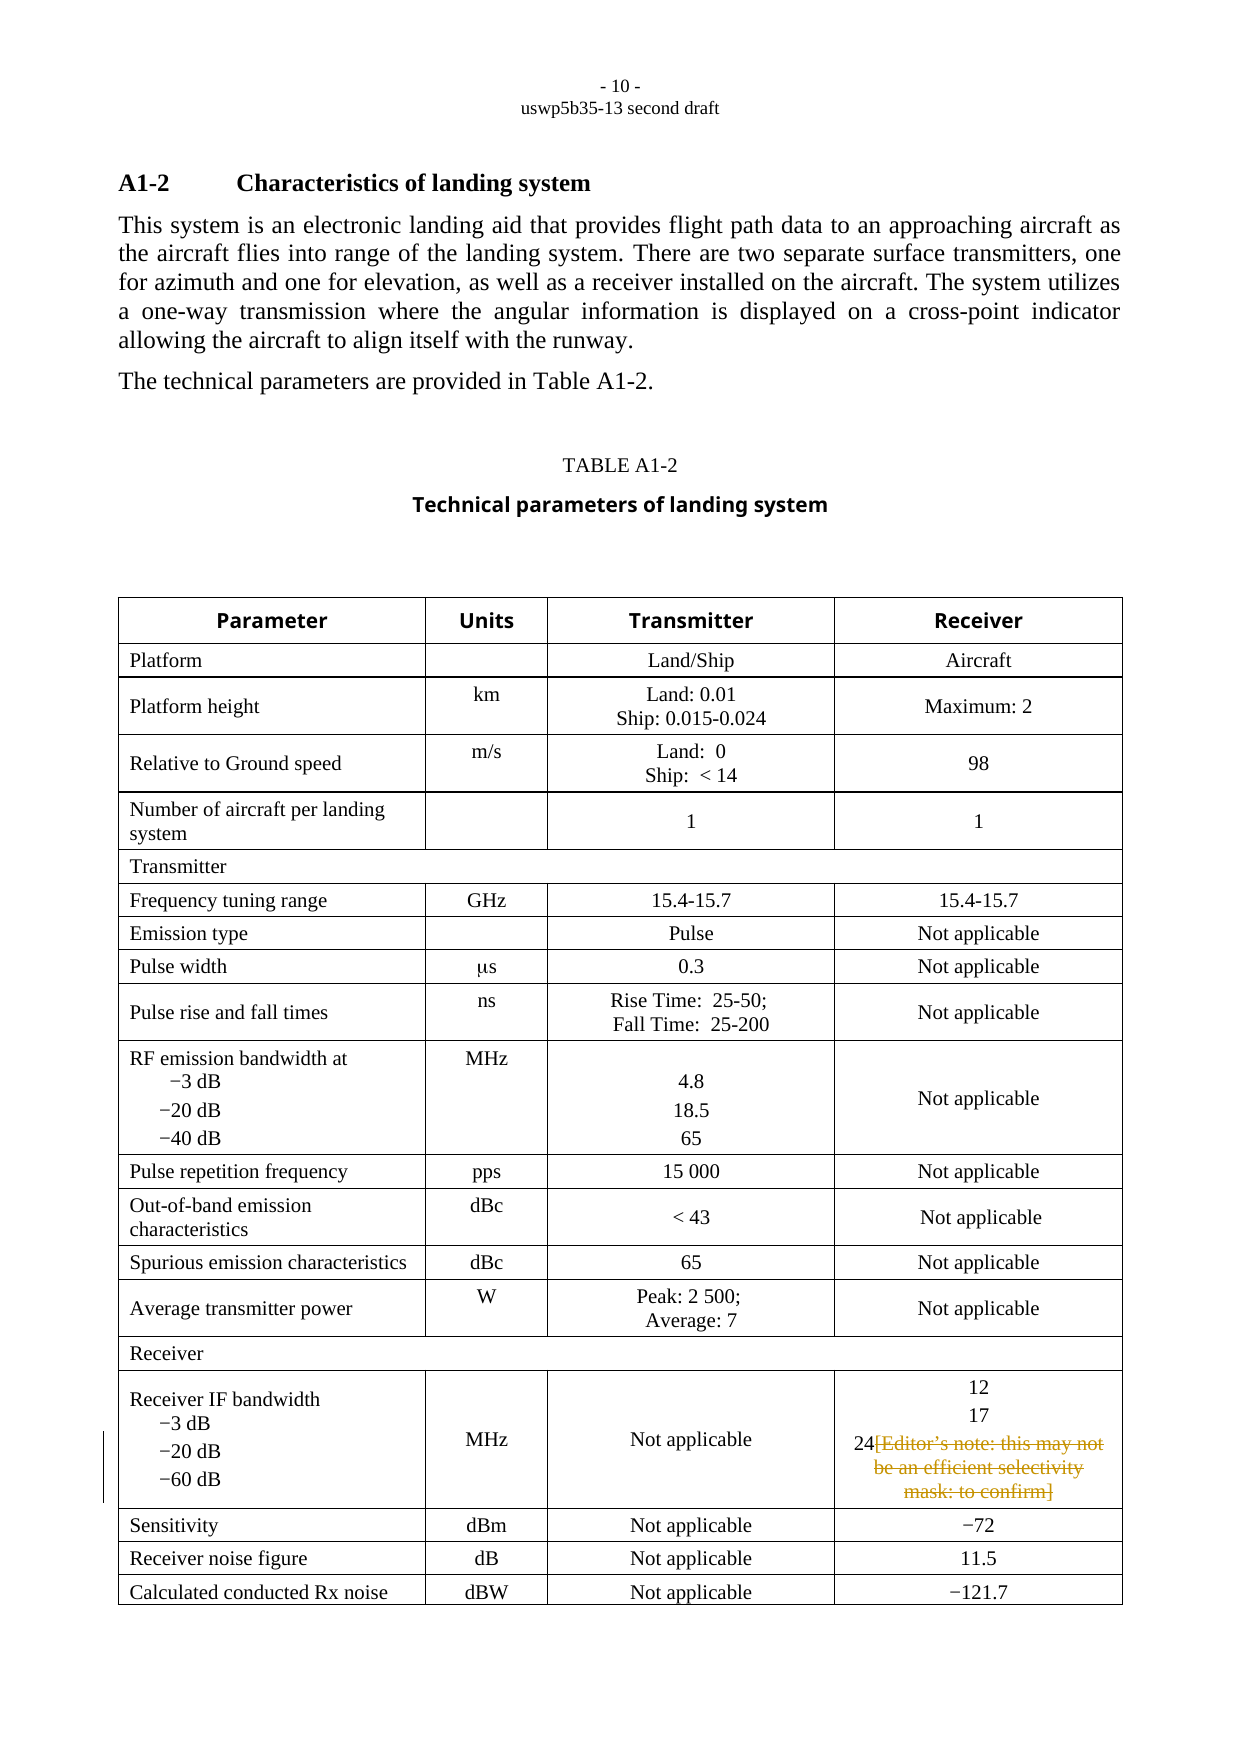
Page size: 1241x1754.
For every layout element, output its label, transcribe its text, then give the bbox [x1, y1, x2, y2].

table_cell Not applicable [548, 1542, 834, 1574]
table_cell RF emission bandwidth at −3 dB −20 dB −40 dB [119, 1041, 425, 1154]
table_cell Not applicable [835, 950, 1122, 983]
table_cell Land: 0.01 Ship: 0.015-0.024 [548, 678, 834, 734]
table_cell Pulse rise and fall times [119, 984, 425, 1040]
text TABLE A1-2 [118, 453, 1122, 477]
table_cell [426, 793, 547, 849]
table_cell Receiver noise figure [119, 1542, 425, 1574]
table_cell Number of aircraft per landing system [119, 793, 425, 849]
table_cell Out-of-band emission characteristics [119, 1189, 425, 1245]
table_cell dBc [426, 1189, 547, 1245]
table_cell m/s [426, 735, 547, 791]
table_cell W [426, 1280, 547, 1336]
table_cell Receiver [119, 1337, 1122, 1369]
text This system is an electronic landing aid that provides flight path data to an approaching aircraft as the aircraft flies into range of the landing system. There are two separate surface transmitters, one for azimuth and one for elevation, as well as a receiver installed on the aircraft. The system utilizes a one-way transmission where the angular information is displayed on a cross-point indicator allowing the aircraft to align itself with the runway. [118, 210, 1122, 353]
table_cell Average transmitter power [119, 1280, 425, 1336]
table_cell Transmitter [119, 850, 1122, 882]
table_cell 15.4-15.7 [548, 884, 834, 916]
table_cell < 43 [548, 1189, 834, 1245]
table_cell Not applicable [835, 1041, 1122, 1154]
table_cell ns [426, 984, 547, 1040]
table_cell Not applicable [835, 1246, 1122, 1278]
table_cell dBc [426, 1246, 547, 1278]
table_cell 1 [548, 793, 834, 849]
table_cell Pulse width [119, 950, 425, 983]
table_cell pps [426, 1155, 547, 1188]
table_cell 98 [835, 735, 1122, 791]
table_cell Calculated conducted Rx noise power [119, 1575, 425, 1604]
table_cell Pulse [548, 917, 834, 949]
table_cell km [426, 678, 547, 734]
table_header Units [426, 598, 547, 643]
table_cell Not applicable [835, 1189, 1122, 1245]
table_cell Land/Ship [548, 644, 834, 676]
table_cell Land: 0 Ship: < 14 [548, 735, 834, 791]
table_cell 12 17 24 [835, 1371, 1122, 1507]
table_cell [426, 917, 547, 949]
table_cell Platform [119, 644, 425, 676]
table_cell Maximum: 2 [835, 678, 1122, 734]
table_cell Aircraft [835, 644, 1122, 676]
table_header Transmitter [548, 598, 834, 643]
table_cell Frequency tuning range [119, 884, 425, 916]
table_cell Not applicable [835, 984, 1122, 1040]
table_cell Peak: 2 500; Average: 7 [548, 1280, 834, 1336]
table_cell Platform height [119, 678, 425, 734]
table_cell −121.7 [835, 1575, 1122, 1604]
table_cell Receiver IF bandwidth −3 dB −20 dB −60 dB [119, 1371, 425, 1507]
table_cell 4.8 18.5 65 [548, 1041, 834, 1154]
table_cell Not applicable [548, 1509, 834, 1541]
table_cell dBm [426, 1509, 547, 1541]
table_cell Sensitivity [119, 1509, 425, 1541]
title Technical parameters of landing system [118, 490, 1122, 518]
table_cell Not applicable [835, 917, 1122, 949]
text The technical parameters are provided in Table A1-2. [118, 366, 1122, 395]
table_cell Not applicable [548, 1371, 834, 1507]
table_cell dBW [426, 1575, 547, 1604]
subtitle A1-2 Characteristics of landing system [118, 168, 1122, 197]
table_cell Emission type [119, 917, 425, 949]
table_cell −72 [835, 1509, 1122, 1541]
table_cell Relative to Ground speed [119, 735, 425, 791]
table_cell Not applicable [835, 1280, 1122, 1336]
table_cell s [426, 950, 547, 983]
table_header Parameter [119, 598, 425, 643]
table_cell 0.3 [548, 950, 834, 983]
table_cell Pulse repetition frequency [119, 1155, 425, 1188]
table_cell 65 [548, 1246, 834, 1278]
table_cell Not applicable [548, 1575, 834, 1604]
table_cell MHz [426, 1041, 547, 1154]
table_cell Not applicable [835, 1155, 1122, 1188]
table_cell [426, 644, 547, 676]
table_cell Spurious emission characteristics [119, 1246, 425, 1278]
table_header Receiver [835, 598, 1122, 643]
table_cell Rise Time: 25-50; Fall Time: 25-200 [548, 984, 834, 1040]
table_cell 1 [835, 793, 1122, 849]
table_cell 15.4-15.7 [835, 884, 1122, 916]
table_cell 15 000 [548, 1155, 834, 1188]
table_cell GHz [426, 884, 547, 916]
table_cell dB [426, 1542, 547, 1574]
table_cell 11.5 [835, 1542, 1122, 1574]
table_cell MHz [426, 1371, 547, 1507]
